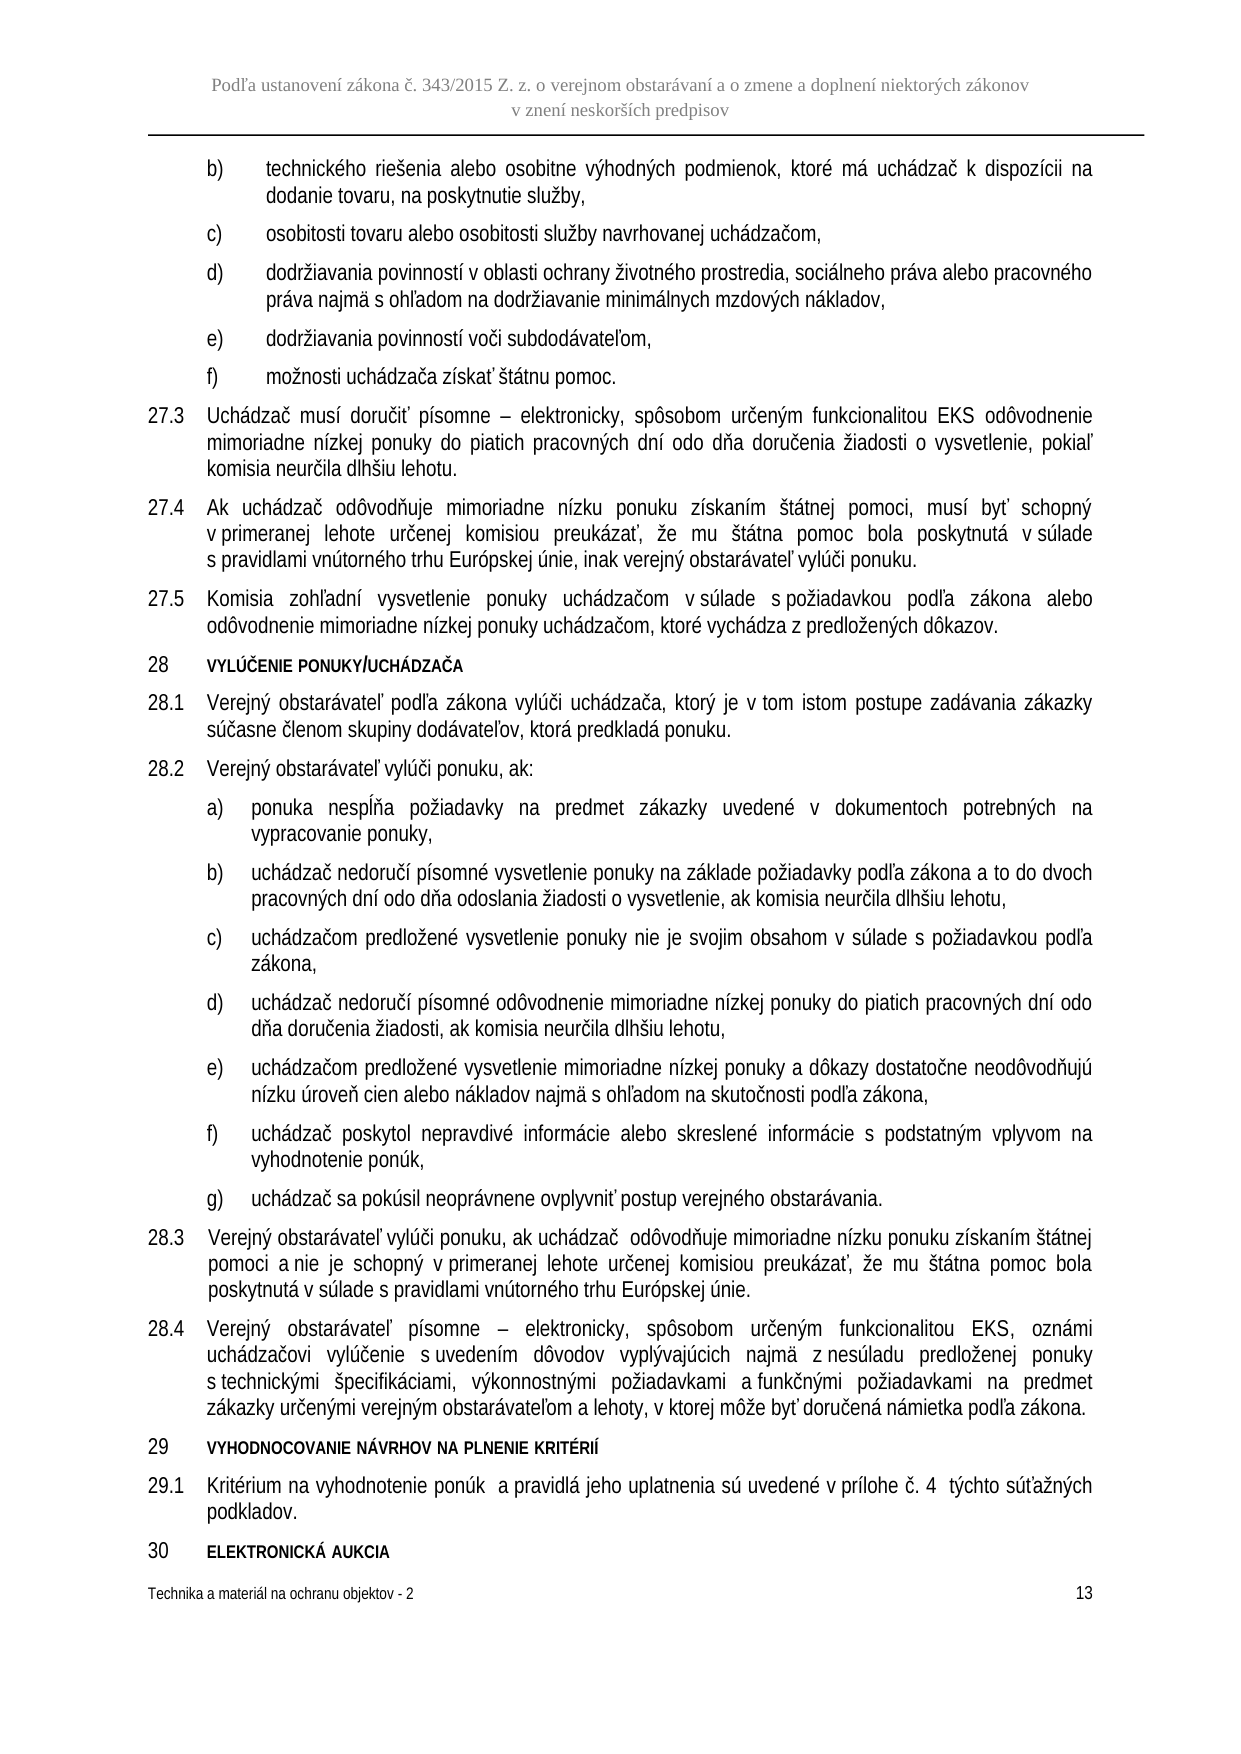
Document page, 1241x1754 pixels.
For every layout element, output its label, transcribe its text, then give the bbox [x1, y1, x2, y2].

list Verejný obstarávateľ písomne – elektronicky, spôsobom určeným funkcionalitou EKS, oznámi uchádzačovi vylúčenie s uvedením dôvodov vyplývajúcich najmä z nesúladu predloženej ponuky s technickými špecifikáciami, výkonnostnými požiadavkami a funkčnými požiadavkami na predmet zákazky určenými verejným obstarávateľom a lehoty, v ktorej môže byť doručená námietka podľa zákona. [148, 1315, 1093, 1421]
list Ak uchádzač odôvodňuje mimoriadne nízku ponuku získaním štátnej pomoci, musí byť schopný v primeranej lehote určenej komisiou preukázať, že mu štátna pomoc bola poskytnutá v súlade s pravidlami vnútorného trhu Európskej únie, inak verejný obstarávateľ vylúči ponuku. [148, 494, 1093, 573]
list uchádzač nedoručí písomné odôvodnenie mimoriadne nízkej ponuky do piatich pracovných dní odo dňa doručenia žiadosti, ak komisia neurčila dlhšiu lehotu, [207, 989, 1093, 1042]
list vyhodnocovanie návrhov na plnenie kritérií [148, 1433, 1093, 1459]
list Komisia zohľadní vysvetlenie ponuky uchádzačom v súlade s požiadavkou podľa zákona alebo odôvodnenie mimoriadne nízkej ponuky uchádzačom, ktoré vychádza z predložených dôkazov. [148, 585, 1093, 638]
list osobitosti tovaru alebo osobitosti služby navrhovanej uchádzačom, [207, 220, 1093, 247]
list technického riešenia alebo osobitne výhodných podmienok, ktoré má uchádzač k dispozícii na dodanie tovaru, na poskytnutie služby, [207, 155, 1093, 208]
list uchádzačom predložené vysvetlenie ponuky nie je svojim obsahom v súlade s požiadavkou podľa zákona, [207, 924, 1093, 977]
list dodržiavania povinností v oblasti ochrany životného prostredia, sociálneho práva alebo pracovného práva najmä s ohľadom na dodržiavanie minimálnych mzdových nákladov, [207, 259, 1093, 312]
list dodržiavania povinností voči subdodávateľom, [207, 324, 1093, 351]
list vylúčenie ponuky/uchádzača [148, 651, 1093, 677]
list uchádzač sa pokúsil neoprávnene ovplyvniť postup verejného obstarávania. [207, 1185, 1093, 1211]
list Verejný obstarávateľ vylúči ponuku, ak: [148, 754, 1093, 781]
list možnosti uchádzača získať štátnu pomoc. [207, 363, 1093, 390]
list Verejný obstarávateľ podľa zákona vylúči uchádzača, ktorý je v tom istom postupe zadávania zákazky súčasne členom skupiny dodávateľov, ktorá predkladá ponuku. [148, 689, 1093, 742]
list Verejný obstarávateľ vylúči ponuku, ak uchádzač odôvodňuje mimoriadne nízku ponuku získaním štátnej pomoci a nie je schopný v primeranej lehote určenej komisiou preukázať, že mu štátna pomoc bola poskytnutá v súlade s pravidlami vnútorného trhu Európskej únie. [148, 1223, 1093, 1303]
list uchádzačom predložené vysvetlenie mimoriadne nízkej ponuky a dôkazy dostatočne neodôvodňujú nízku úroveň cien alebo nákladov najmä s ohľadom na skutočnosti podľa zákona, [207, 1054, 1093, 1107]
list uchádzač poskytol nepravdivé informácie alebo skreslené informácie s podstatným vplyvom na vyhodnotenie ponúk, [207, 1119, 1093, 1172]
text 30 elektronická aukcia [148, 1537, 1093, 1563]
list Uchádzač musí doručiť písomne – elektronicky, spôsobom určeným funkcionalitou EKS odôvodnenie mimoriadne nízkej ponuky do piatich pracovných dní odo dňa doručenia žiadosti o vysvetlenie, pokiaľ komisia neurčila dlhšiu lehotu. [148, 402, 1093, 481]
list uchádzač nedoručí písomné vysvetlenie ponuky na základe požiadavky podľa zákona a to do dvoch pracovných dní odo dňa odoslania žiadosti o vysvetlenie, ak komisia neurčila dlhšiu lehotu, [207, 859, 1093, 911]
list ponuka nespĺňa požiadavky na predmet zákazky uvedené v dokumentoch potrebných na vypracovanie ponuky, [207, 793, 1093, 846]
text 29.1 Kritérium na vyhodnotenie ponúk a pravidlá jeho uplatnenia sú uvedené v prílohe č. 4 týchto súťažných podkladov. [148, 1472, 1093, 1524]
